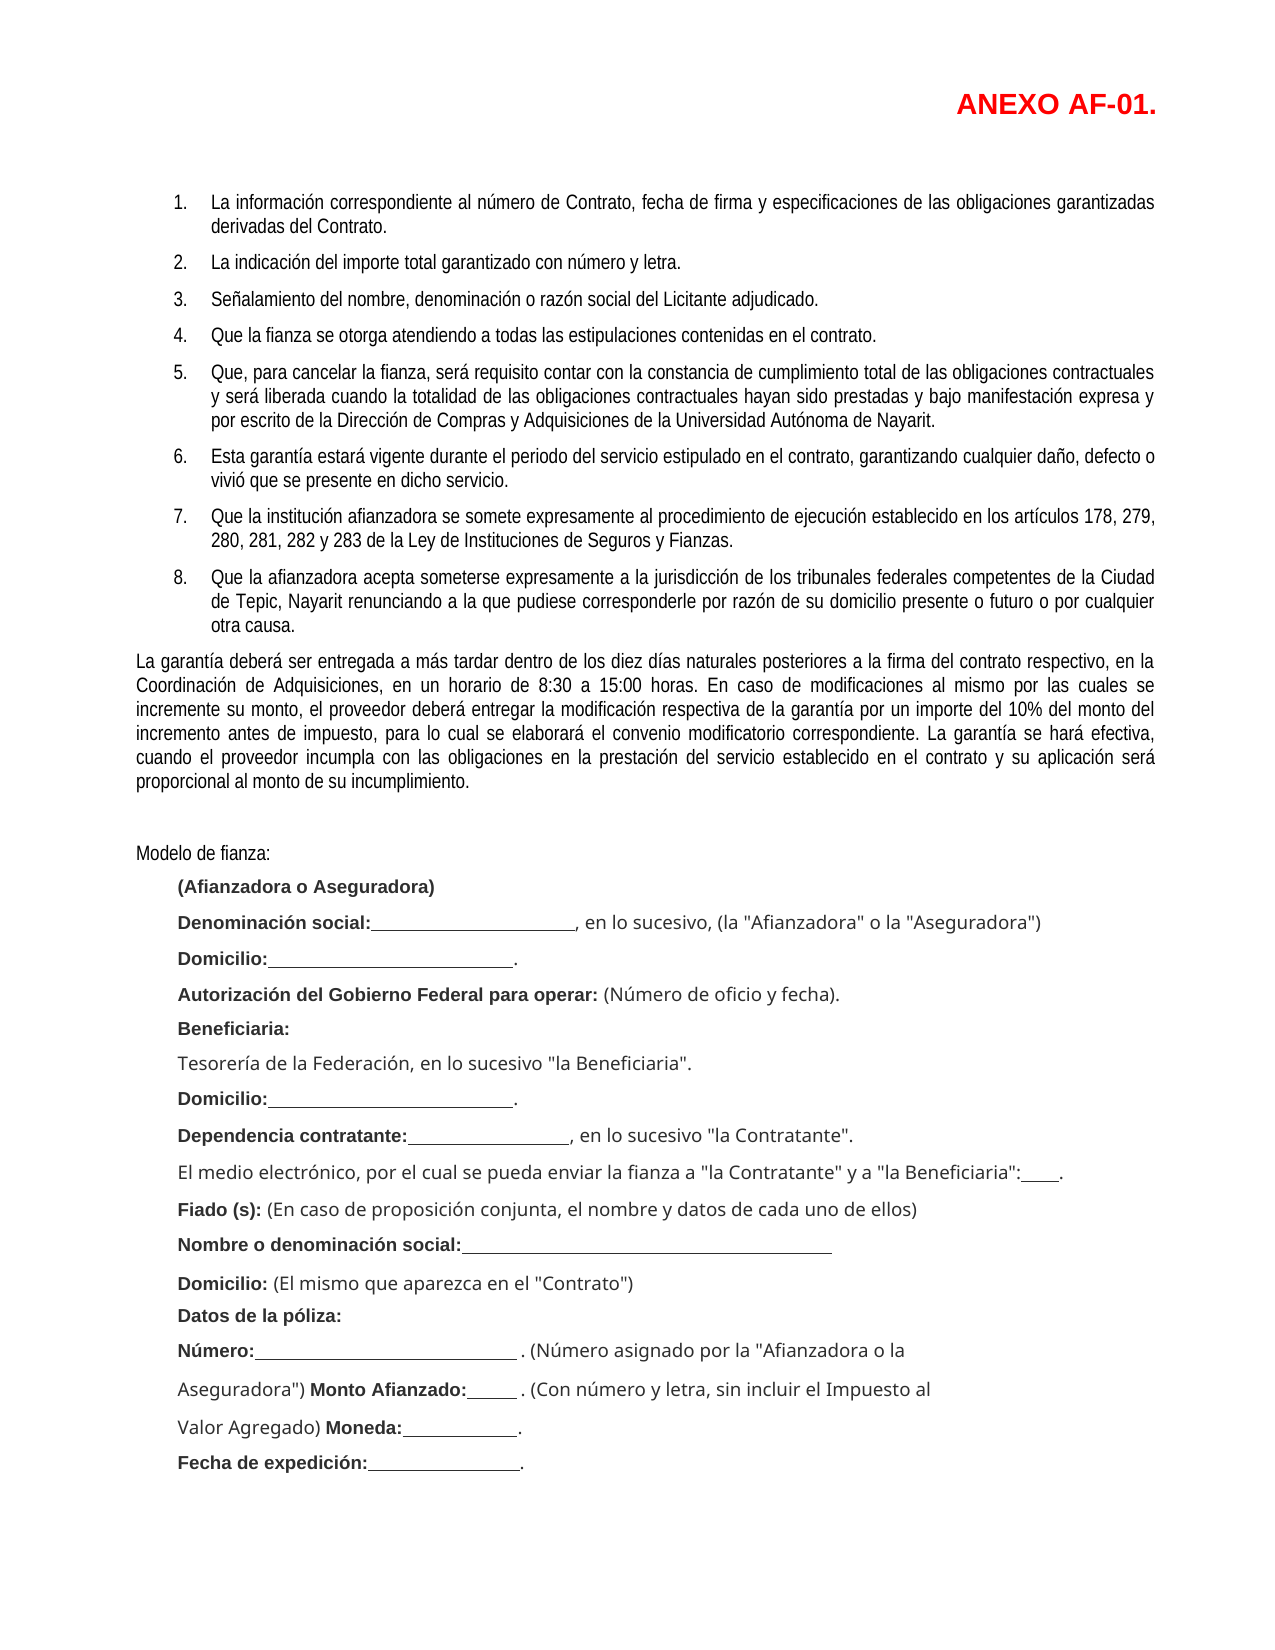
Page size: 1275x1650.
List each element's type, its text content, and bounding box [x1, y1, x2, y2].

list Que, para cancelar la fianza, será requisito contar con la constancia de cumplimiento total de las obligaciones contractuales y será liberada cuando la totalidad de las obligaciones contractuales hayan sido prestadas y bajo manifestación expresa y por escrito de la Dirección de Compras y Adquisiciones de la Universidad Autónoma de Nayarit. [173, 359, 1157, 431]
text La garantía deberá ser entregada a más tardar dentro de los diez días naturales posteriores a la firma del contrato respectivo, en la Coordinación de Adquisiciones, en un horario de 8:30 a 15:00 horas. En caso de modificaciones al mismo por las cuales se incremente su monto, el proveedor deberá entregar la modificación respectiva de la garantía por un importe del 10% del monto del incremento antes de impuesto, para lo cual se elaborará el convenio modificatorio correspondiente. La garantía se hará efectiva, cuando el proveedor incumpla con las obligaciones en la prestación del servicio establecido en el contrato y su aplicación será proporcional al monto de su incumplimiento. [136, 649, 1157, 793]
text Domicilio: . [177, 946, 1157, 971]
list Que la fianza se otorga atendiendo a todas las estipulaciones contenidas en el contrato. [173, 323, 1157, 347]
text (Afianzadora o Aseguradora) [177, 876, 1157, 898]
list La indicación del importe total garantizado con número y letra. [173, 250, 1157, 274]
text El medio electrónico, por el cual se pueda enviar la fianza a "la Contratante" y a "la Beneficiaria": . [177, 1159, 1157, 1185]
list Que la institución afianzadora se somete expresamente al procedimiento de ejecución establecido en los artículos 178, 279, 280, 281, 282 y 283 de la Ley de Instituciones de Seguros y Fianzas. [173, 504, 1157, 552]
list Señalamiento del nombre, denominación o razón social del Licitante adjudicado. [173, 287, 1157, 311]
list Que la afianzadora acepta someterse expresamente a la jurisdicción de los tribunales federales competentes de la Ciudad de Tepic, Nayarit renunciando a la que pudiese corresponderle por razón de su domicilio presente o futuro o por cualquier otra causa. [173, 565, 1157, 637]
text Autorización del Gobierno Federal para operar: (Número de oficio y fecha). [177, 981, 1157, 1006]
text Denominación social: , en lo sucesivo, (la "Afianzadora" o la "Aseguradora") [177, 909, 1157, 934]
list Esta garantía estará vigente durante el periodo del servicio estipulado en el contrato, garantizando cualquier daño, defecto o vivió que se presente en dicho servicio. [173, 444, 1157, 492]
text Número: . (Número asignado por la "Afianzadora o la Aseguradora") Monto Afianzado: . (Con número y letra, sin incluir el Impuesto al Valor Agregado) Moneda: . [177, 1338, 953, 1440]
text Fecha de expedición: . [177, 1453, 1157, 1473]
text Tesorería de la Federación, en lo sucesivo "la Beneficiaria". [177, 1051, 1157, 1076]
text Datos de la póliza: [177, 1305, 1157, 1327]
text Beneficiaria: [177, 1018, 1157, 1039]
text Fiado (s): (En caso de proposición conjunta, el nombre y datos de cada uno de ellos) [177, 1196, 1157, 1222]
text Modelo de fianza: [136, 841, 1157, 865]
text Domicilio: (El mismo que aparezca en el "Contrato") [177, 1270, 1157, 1295]
text Dependencia contratante: , en lo sucesivo "la Contratante". [177, 1122, 1157, 1148]
text Domicilio: . [177, 1086, 1157, 1111]
list La información correspondiente al número de Contrato, fecha de firma y especificaciones de las obligaciones garantizadas derivadas del Contrato. [173, 190, 1157, 238]
text Nombre o denominación social: . RFC: . [177, 1231, 746, 1257]
